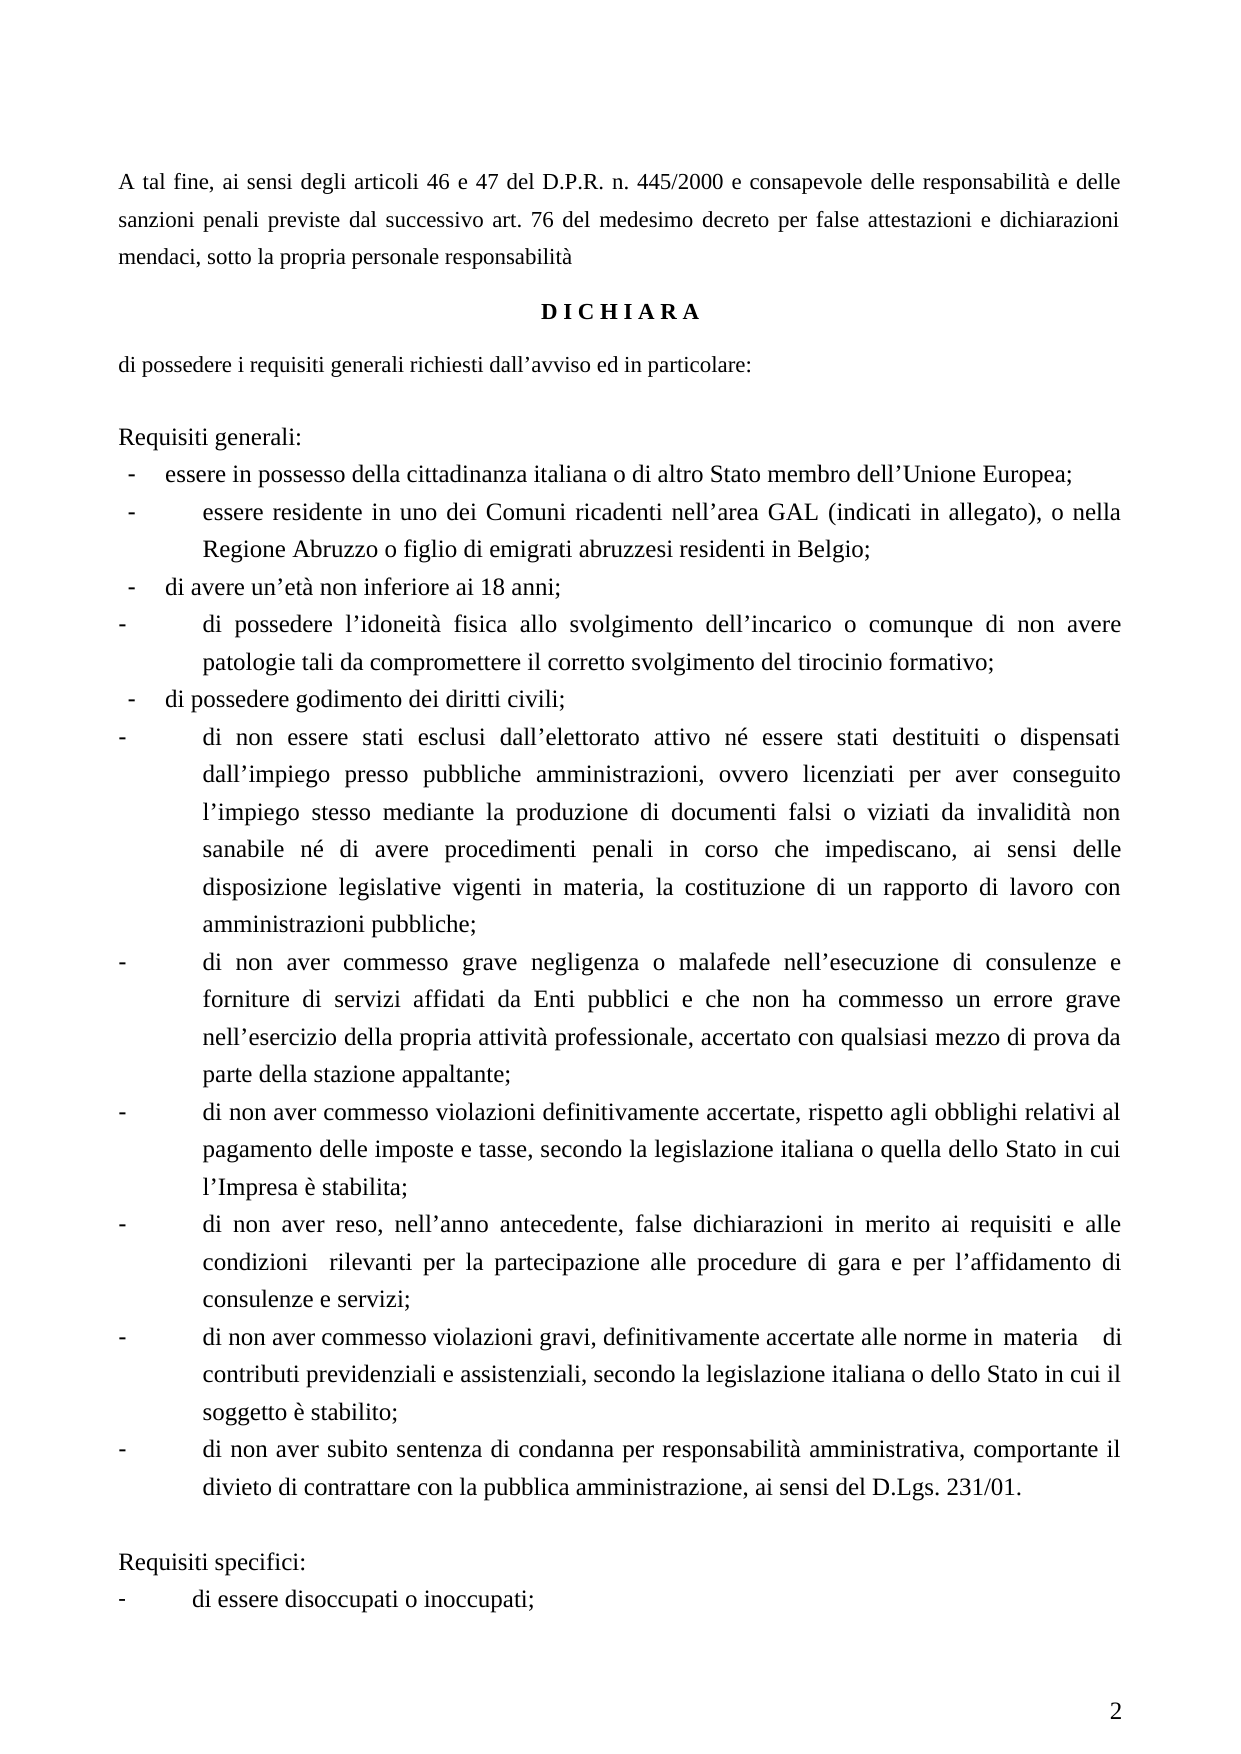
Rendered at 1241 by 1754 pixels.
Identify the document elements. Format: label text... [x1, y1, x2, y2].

list di non essere stati esclusi dall’elettorato attivo né essere stati destituiti o dispensati dall’impiego presso pubbliche amministrazioni, ovvero licenziati per aver conseguito l’impiego stesso mediante la produzione di documenti falsi o viziati da invalidità non sanabile né di avere procedimenti penali in corso che impediscano, ai sensi delle disposizione legislative vigenti in materia, la costituzione di un rapporto di lavoro con amministrazioni pubbliche; [118, 715, 1122, 940]
text Requisiti specifici: [118, 1540, 1122, 1577]
list di non aver commesso violazioni definitivamente accertate, rispetto agli obblighi relativi al pagamento delle imposte e tasse, secondo la legislazione italiana o quella dello Stato in cui l’Impresa è stabilita; [118, 1090, 1122, 1202]
list di essere disoccupati o inoccupati; [118, 1577, 1122, 1615]
list di non aver commesso violazioni gravi, definitivamente accertate alle norme in materia di contributi previdenziali e assistenziali, secondo la legislazione italiana o dello Stato in cui il soggetto è stabilito; [118, 1315, 1122, 1427]
list essere residente in uno dei Comuni ricadenti nell’area GAL (indicati in allegato), o nella Regione Abruzzo o figlio di emigrati abruzzesi residenti in Belgio; [127, 490, 1122, 565]
list di non aver subito sentenza di condanna per responsabilità amministrativa, comportante il divieto di contrattare con la pubblica amministrazione, ai sensi del D.Lgs. 231/01. [118, 1427, 1122, 1502]
list di possedere godimento dei diritti civili; [127, 677, 1122, 715]
text di possedere i requisiti generali richiesti dall’avviso ed in particolare: [118, 351, 1122, 377]
text A tal fine, ai sensi degli articoli 46 e 47 del D.P.R. n. 445/2000 e consapevole delle responsabilità e delle sanzioni penali previste dal successivo art. 76 del medesimo decreto per false attestazioni e dichiarazioni mendaci, sotto la propria personale responsabilità [118, 159, 1122, 272]
text Requisiti generali: [118, 415, 1122, 452]
list di non aver reso, nell’anno antecedente, false dichiarazioni in merito ai requisiti e alle condizioni rilevanti per la partecipazione alle procedure di gara e per l’affidamento di consulenze e servizi; [118, 1202, 1122, 1315]
list di non aver commesso grave negligenza o malafede nell’esecuzione di consulenze e forniture di servizi affidati da Enti pubblici e che non ha commesso un errore grave nell’esercizio della propria attività professionale, accertato con qualsiasi mezzo di prova da parte della stazione appaltante; [118, 940, 1122, 1090]
list di avere un’età non inferiore ai 18 anni; [127, 565, 1122, 602]
list di possedere l’idoneità fisica allo svolgimento dell’incarico o comunque di non avere patologie tali da compromettere il corretto svolgimento del tirocinio formativo; [118, 602, 1122, 677]
text D I C H I A R A [118, 298, 1122, 325]
list essere in possesso della cittadinanza italiana o di altro Stato membro dell’Unione Europea; [127, 452, 1122, 490]
